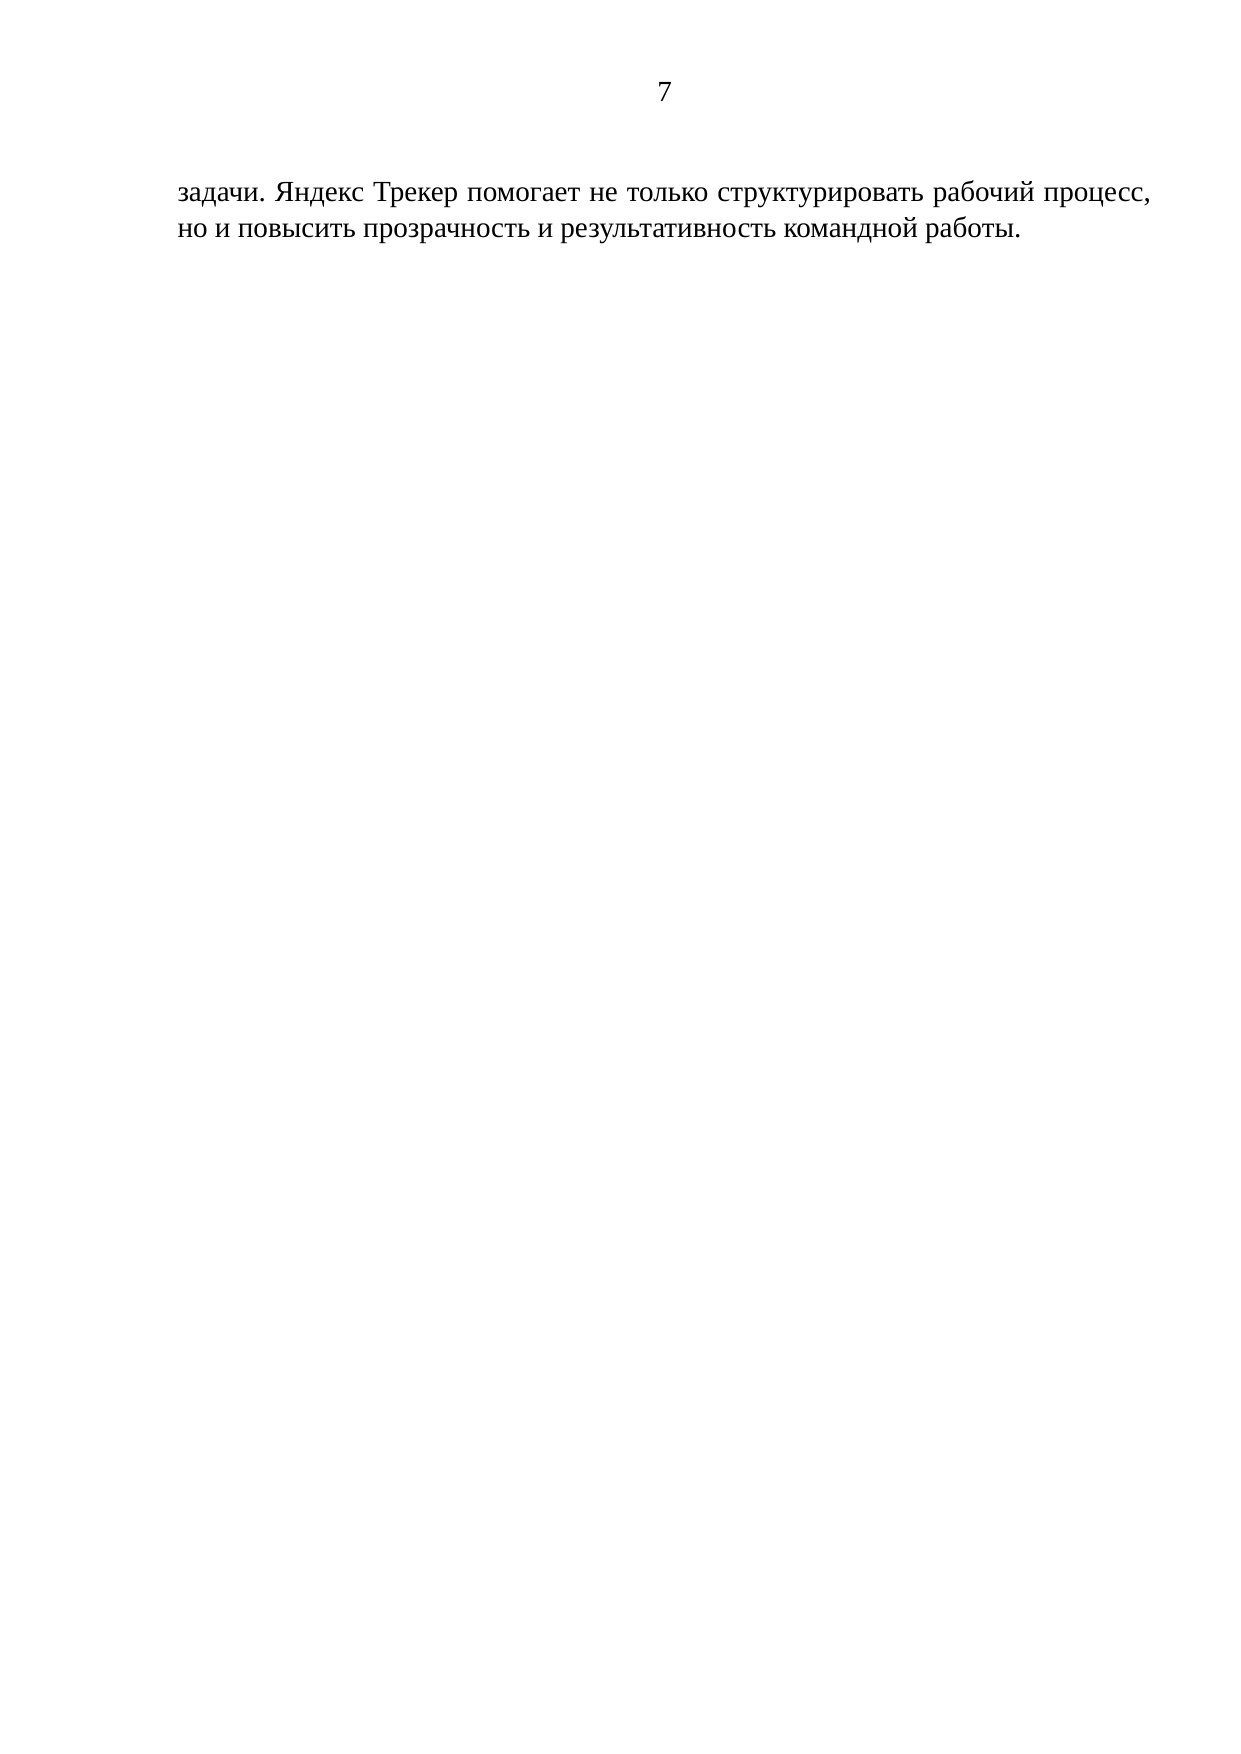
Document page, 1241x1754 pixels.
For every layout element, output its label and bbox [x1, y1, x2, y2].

text [177, 174, 1152, 244]
